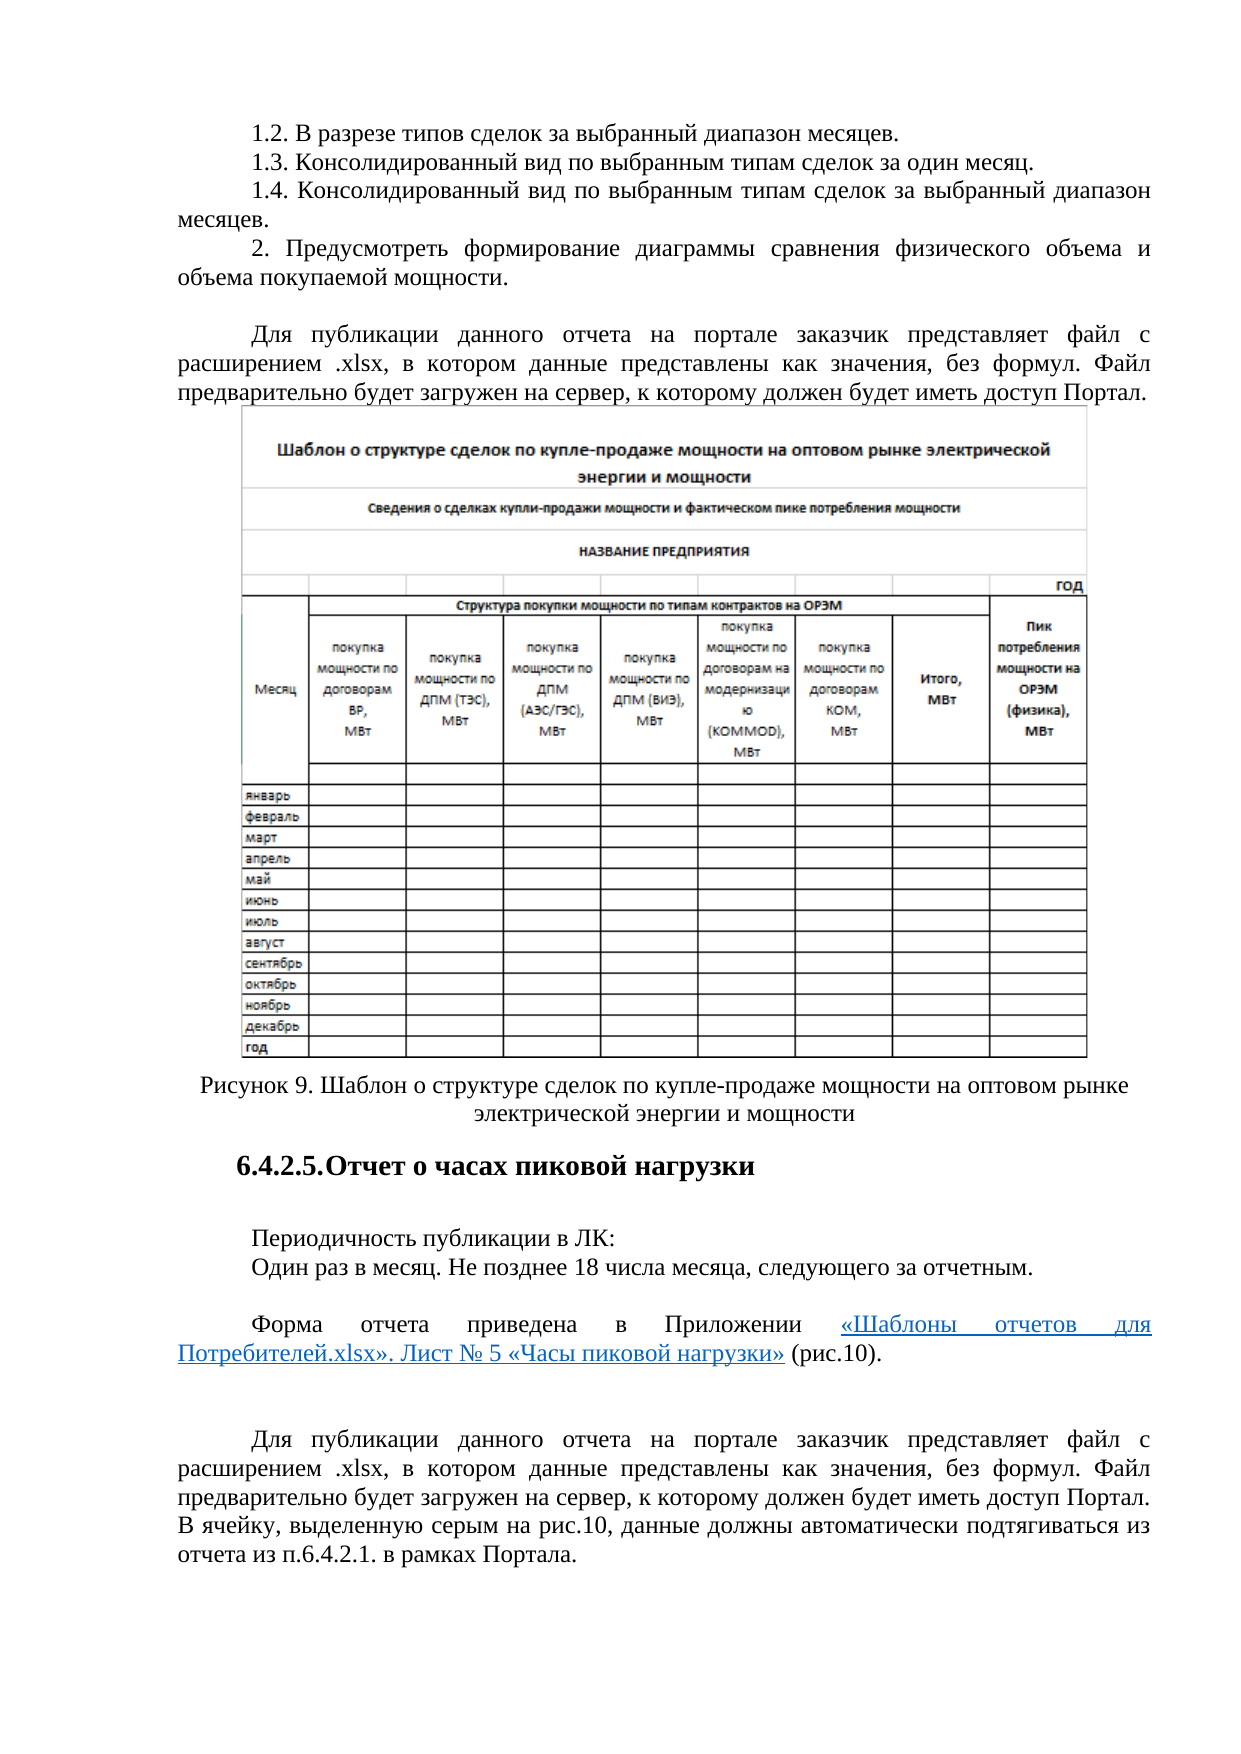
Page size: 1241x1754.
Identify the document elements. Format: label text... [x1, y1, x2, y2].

list Форма отчета приведена в Приложении «Шаблоны отчетов для Потребителей.xlsx». Лист № 5 «Часы пиковой нагрузки» (рис.10). [177, 1309, 1152, 1367]
subtitle Отчет о часах пиковой нагрузки [177, 1148, 1152, 1182]
list Периодичность публикации в ЛК: [177, 1223, 1152, 1252]
list 2. Предусмотреть формирование диаграммы сравнения физического объема и объема покупаемой мощности. [177, 233, 1152, 291]
list 1.3. Консолидированный вид по выбранным типам сделок за один месяц. [177, 147, 1152, 176]
picture [241, 405, 1088, 1058]
list 1.4. Консолидированный вид по выбранным типам сделок за выбранный диапазон месяцев. [177, 176, 1152, 233]
list Один раз в месяц. Не позднее 18 числа месяца, следующего за отчетным. [177, 1252, 1152, 1280]
text Рисунок 9. Шаблон о структуре сделок по купле-продаже мощности на оптовом рынке электрической энергии и мощности [177, 1070, 1152, 1127]
list Для публикации данного отчета на портале заказчик представляет файл с расширением .xlsx, в котором данные представлены как значения, без формул. Файл предварительно будет загружен на сервер, к которому должен будет иметь доступ Портал. В ячейку, выделенную серым на рис.10, данные должны автоматически подтягиваться из отчета из п.6.4.2.1. в рамках Портала. [177, 1424, 1152, 1568]
list 1.2. В разрезе типов сделок за выбранный диапазон месяцев. [177, 118, 1152, 147]
